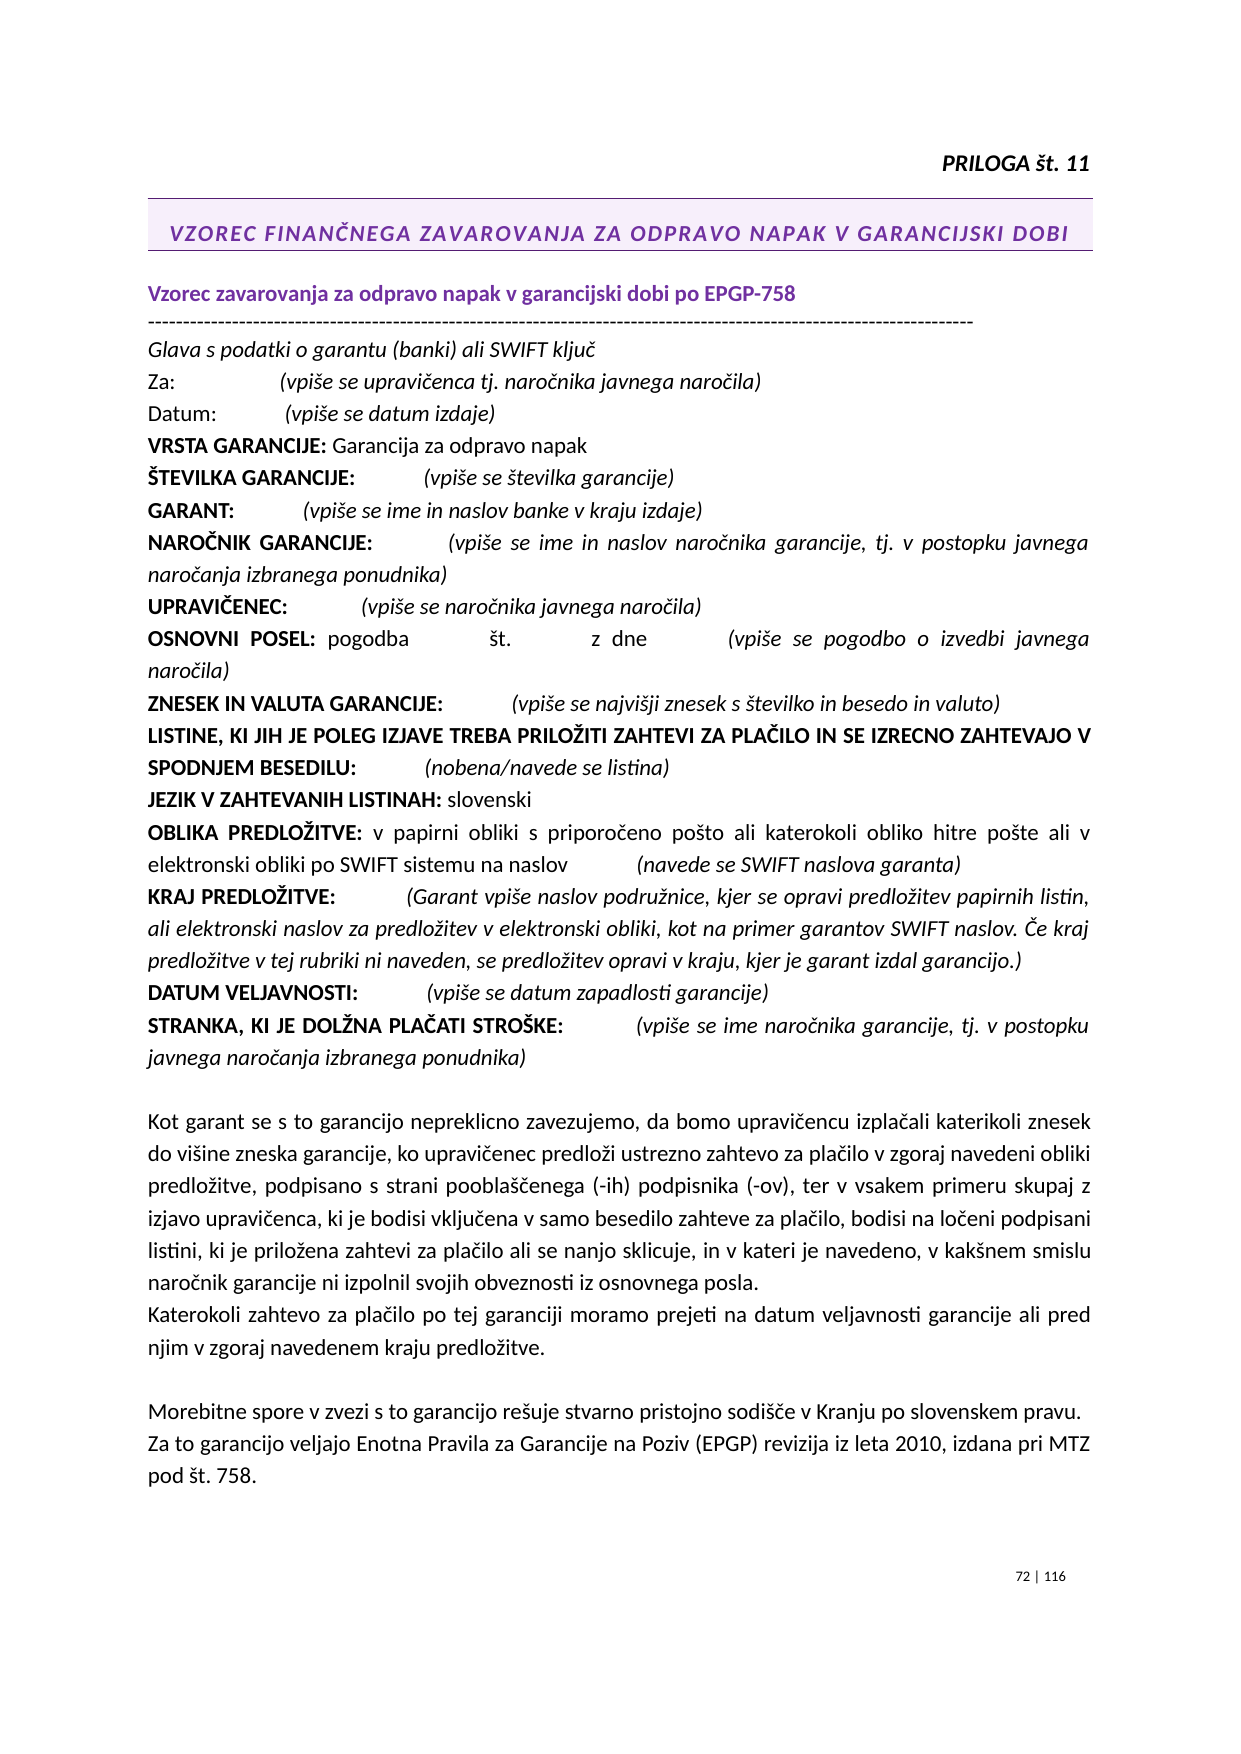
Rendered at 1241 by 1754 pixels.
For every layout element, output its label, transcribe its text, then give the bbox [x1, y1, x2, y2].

text Katerokoli zahtevo za plačilo po tej garanciji moramo prejeti na datum veljavnosti garancije ali pred njim v zgoraj navedenem kraju predložitve. [148, 1300, 1093, 1361]
text Datum: (vpiše se datum izdaje) [148, 399, 1093, 427]
text ---------------------------------------------------------------------------------------------------------------------- [148, 307, 1093, 335]
text PRILOGA št. 11 [148, 148, 1092, 177]
text OBLIKA PREDLOŽITVE: v papirni obliki s priporočeno pošto ali katerokoli obliko hitre pošte ali v elektronski obliki po SWIFT sistemu na naslov (navede se SWIFT naslova garanta) [148, 818, 1093, 878]
text Za: (vpiše se upravičenca tj. naročnika javnega naročila) [148, 367, 1093, 395]
text ZNESEK IN VALUTA GARANCIJE: (vpiše se najvišji znesek s številko in besedo in valuto) [148, 689, 1093, 717]
text LISTINE, KI JIH JE POLEG IZJAVE TREBA PRILOŽITI ZAHTEVI ZA PLAČILO IN SE IZRECNO ZAHTEVAJO V SPODNJEM BESEDILU: (nobena/navede se listina) [148, 721, 1093, 781]
text Kot garant se s to garancijo nepreklicno zavezujemo, da bomo upravičencu izplačali katerikoli znesek do višine zneska garancije, ko upravičenec predloži ustrezno zahtevo za plačilo v zgoraj navedeni obliki predložitve, podpisano s strani pooblaščenega (-ih) podpisnika (-ov), ter v vsakem primeru skupaj z izjavo upravičenca, ki je bodisi vključena v samo besedilo zahteve za plačilo, bodisi na ločeni podpisani listini, ki je priložena zahtevi za plačilo ali se nanjo sklicuje, in v kateri je navedeno, v kakšnem smislu naročnik garancije ni izpolnil svojih obveznosti iz osnovnega posla. [148, 1107, 1093, 1296]
text STRANKA, KI JE DOLŽNA PLAČATI STROŠKE: (vpiše se ime naročnika garancije, tj. v postopku javnega naročanja izbranega ponudnika) [148, 1011, 1093, 1071]
text VRSTA GARANCIJE: Garancija za odpravo napak [148, 431, 1093, 459]
text Vzorec zavarovanja za odpravo napak v garancijski dobi po EPGP-758 [148, 279, 1093, 307]
text JEZIK V ZAHTEVANIH LISTINAH: slovenski [148, 785, 1093, 813]
text Morebitne spore v zvezi s to garancijo rešuje stvarno pristojno sodišče v Kranju po slovenskem pravu. [148, 1397, 1093, 1425]
text UPRAVIČENEC: (vpiše se naročnika javnega naročila) [148, 592, 1093, 620]
text VZOREC FINANČNEGA ZAVAROVANJA ZA ODPRAVO NAPAK V GARANCIJSKI DOBI [148, 199, 1093, 250]
text ŠTEVILKA GARANCIJE: (vpiše se številka garancije) [148, 463, 1093, 492]
text Za to garancijo veljajo Enotna Pravila za Garancije na Poziv (EPGP) revizija iz leta 2010, izdana pri MTZ pod št. 758. [148, 1429, 1093, 1489]
text NAROČNIK GARANCIJE: (vpiše se ime in naslov naročnika garancije, tj. v postopku javnega naročanja izbranega ponudnika) [148, 528, 1093, 588]
text OSNOVNI POSEL: pogodba št. z dne (vpiše se pogodbo o izvedbi javnega naročila) [148, 624, 1093, 685]
text KRAJ PREDLOŽITVE: (Garant vpiše naslov podružnice, kjer se opravi predložitev papirnih listin, ali elektronski naslov za predložitev v elektronski obliki, kot na primer garantov SWIFT naslov. Če kraj predložitve v tej rubriki ni naveden, se predložitev opravi v kraju, kjer je garant izdal garancijo.) [148, 882, 1093, 974]
text Glava s podatki o garantu (banki) ali SWIFT ključ [148, 335, 1093, 363]
text DATUM VELJAVNOSTI: (vpiše se datum zapadlosti garancije) [148, 978, 1093, 1007]
text GARANT: (vpiše se ime in naslov banke v kraju izdaje) [148, 496, 1093, 524]
